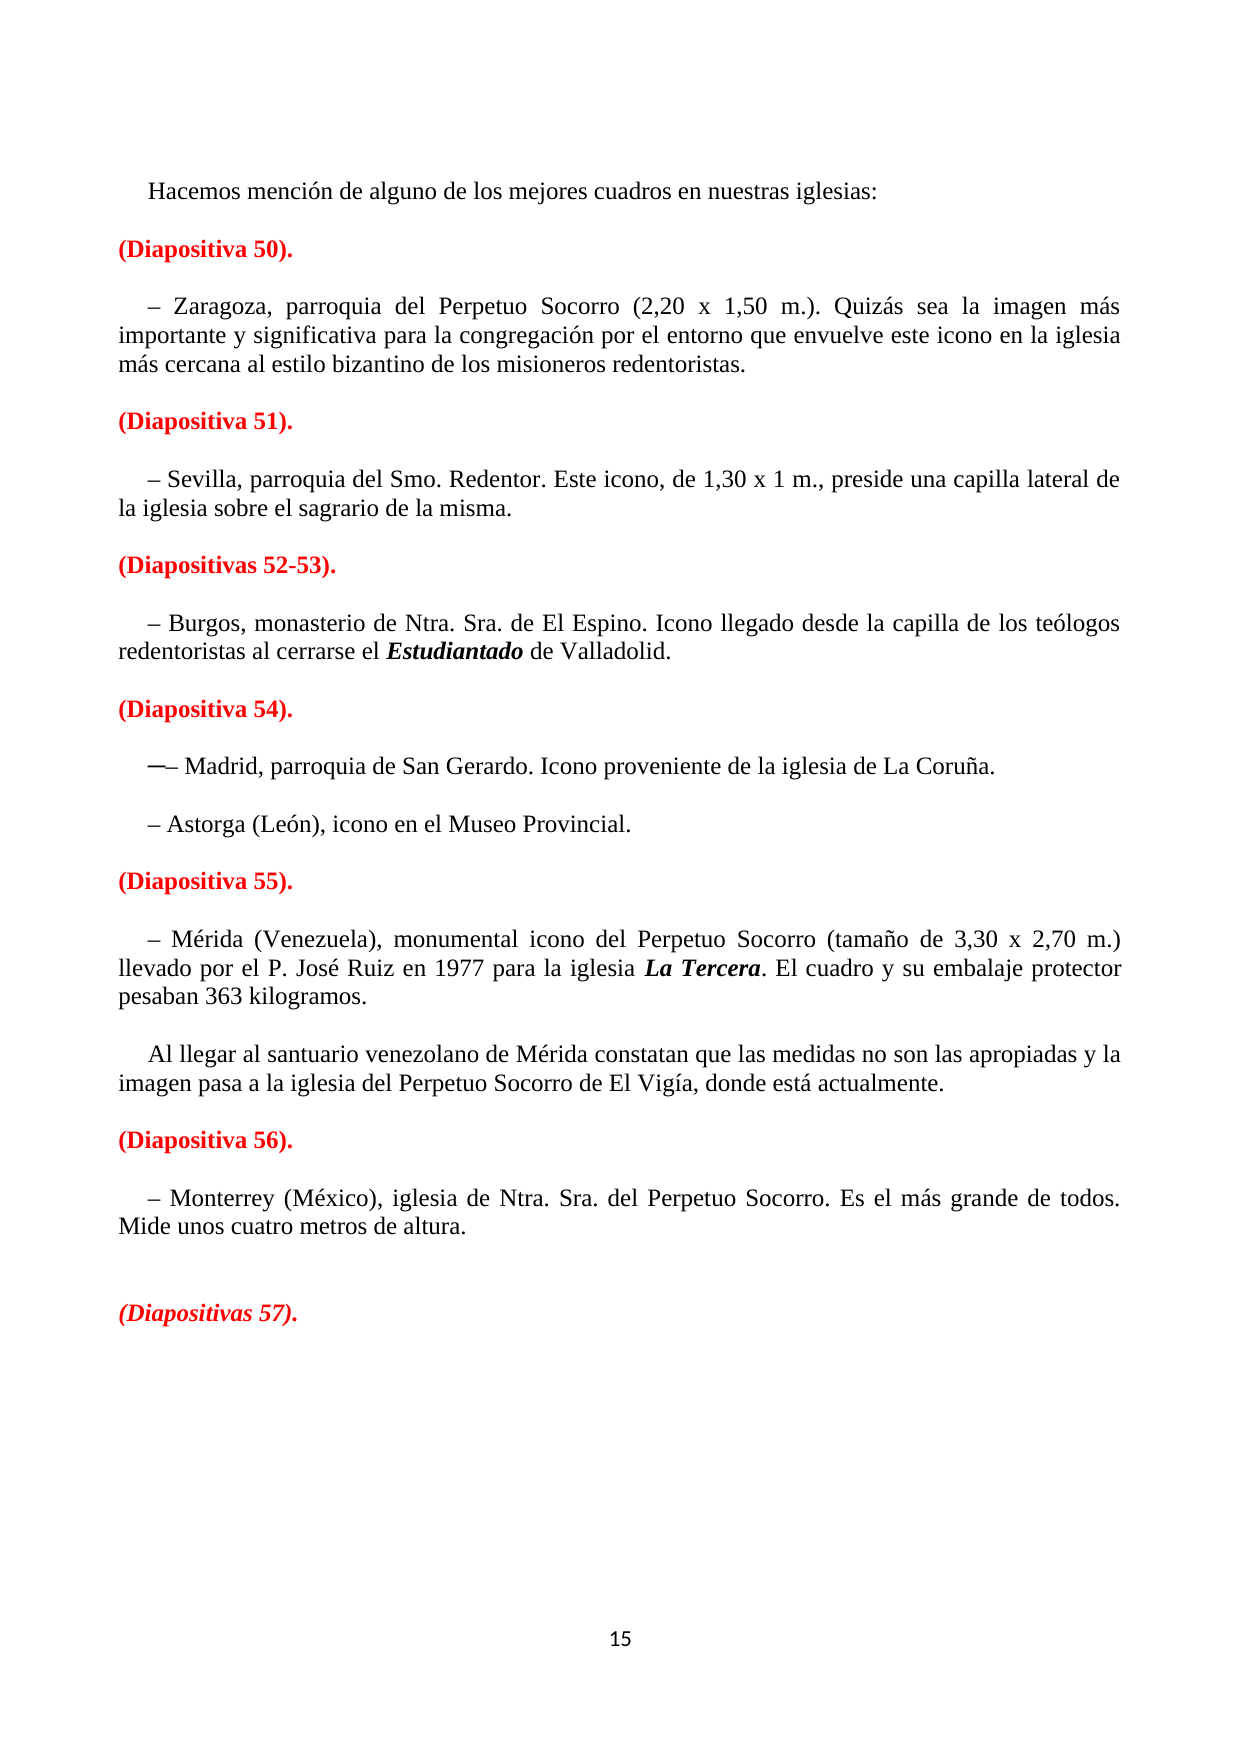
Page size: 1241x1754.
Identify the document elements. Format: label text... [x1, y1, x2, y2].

text (Diapositiva 51). [118, 406, 1122, 435]
text Al llegar al santuario venezolano de Mérida constatan que las medidas no son las apropiadas y la imagen pasa a la iglesia del Perpetuo Socorro de El Vigía, donde está actualmente. [118, 1039, 1122, 1096]
text Hacemos mención de alguno de los mejores cuadros en nuestras iglesias: [118, 176, 1122, 205]
text – Monterrey (México), iglesia de Ntra. Sra. del Perpetuo Socorro. Es el más grande de todos. Mide unos cuatro metros de altura. [118, 1183, 1122, 1240]
text – Burgos, monasterio de Ntra. Sra. de El Espino. Icono llegado desde la capilla de los teólogos redentoristas al cerrarse el Estudiantado de Valladolid. [118, 608, 1122, 665]
text (Diapositiva 56). [118, 1125, 1122, 1154]
text (Diapositivas 52-53). [118, 550, 1122, 579]
text – Zaragoza, parroquia del Perpetuo Socorro (2,20 x 1,50 m.). Quizás sea la imagen más importante y significativa para la congregación por el entorno que envuelve este icono en la iglesia más cercana al estilo bizantino de los misioneros redentoristas. [118, 291, 1122, 378]
text – Astorga (León), icono en el Museo Provincial. [118, 809, 1122, 838]
text (Diapositiva 54). [118, 694, 1122, 723]
text (Diapositivas 57). [118, 1298, 1122, 1326]
text (Diapositiva 55). [118, 866, 1122, 895]
text (Diapositiva 50). [118, 234, 1122, 263]
text ─– Madrid, parroquia de San Gerardo. Icono proveniente de la iglesia de La Coruña. [118, 751, 1122, 780]
text – Sevilla, parroquia del Smo. Redentor. Este icono, de 1,30 x 1 m., preside una capilla lateral de la iglesia sobre el sagrario de la misma. [118, 464, 1122, 521]
text – Mérida (Venezuela), monumental icono del Perpetuo Socorro (tamaño de 3,30 x 2,70 m.) llevado por el P. José Ruiz en 1977 para la iglesia La Tercera. El cuadro y su embalaje protector pesaban 363 kilogramos. [118, 924, 1122, 1010]
